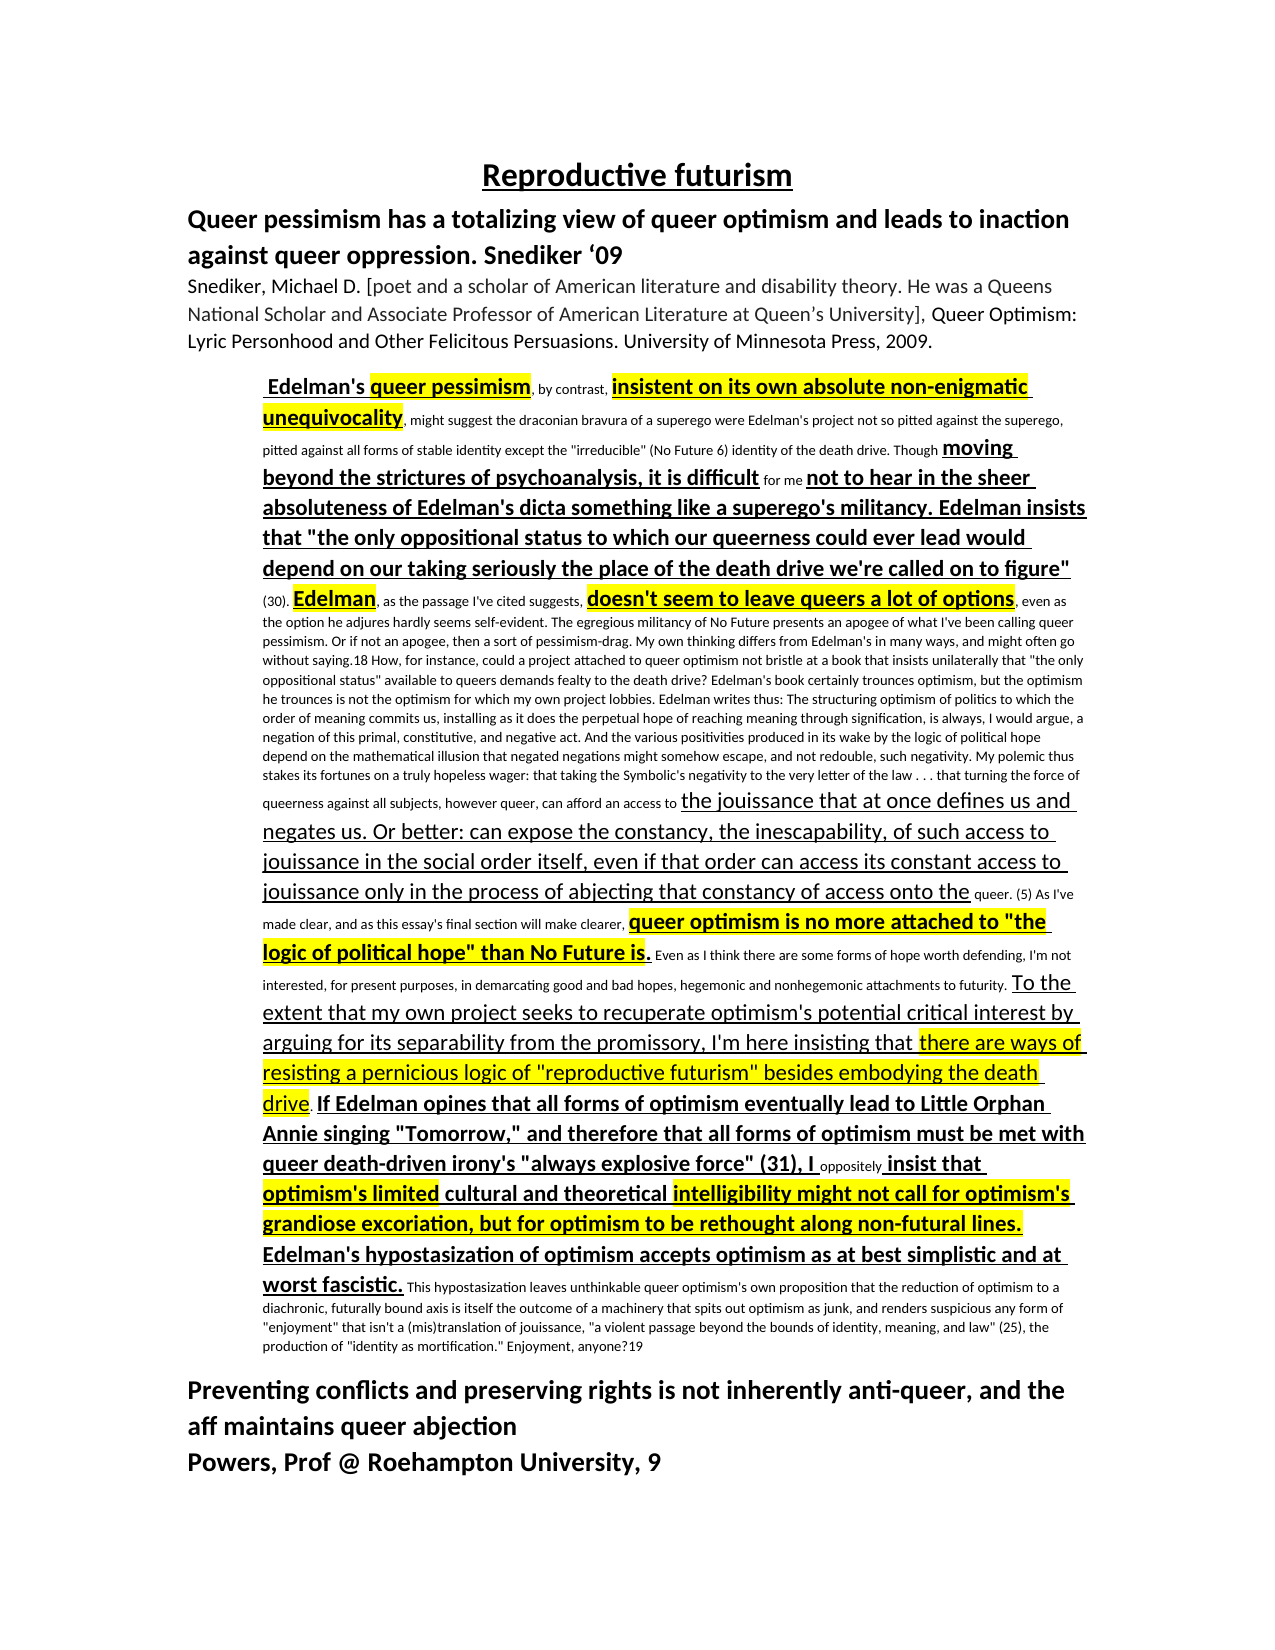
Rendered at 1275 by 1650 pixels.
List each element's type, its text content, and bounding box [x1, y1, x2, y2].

text Powers, Prof @ Roehampton University, 9 [187, 1445, 1087, 1478]
subtitle Preventing conflicts and preserving rights is not inherently anti-queer, and the aff maintains queer abjection [187, 1373, 1087, 1442]
text Edelman's queer pessimism, by contrast, insistent on its own absolute non-enigmatic unequivocality, might suggest the draconian bravura of a superego were Edelman's project not so pitted against the superego, pitted against all forms of stable identity except the "irreducible" (No Future 6) identity of the death drive. Though moving beyond the strictures of psychoanalysis, it is difficult for me not to hear in the sheer absoluteness of Edelman's dicta something like a superego's militancy. Edelman insists that "the only oppositional status to which our queerness could ever lead would depend on our taking seriously the place of the death drive we're called on to figure" (30). Edelman, as the passage I've cited suggests, doesn't seem to leave queers a lot of options, even as the option he adjures hardly seems self-evident. The egregious militancy of No Future presents an apogee of what I've been calling queer pessimism. Or if not an apogee, then a sort of pessimism-drag. My own thinking differs from Edelman's in many ways, and might often go without saying.18 How, for instance, could a project attached to queer optimism not bristle at a book that insists unilaterally that "the only oppositional status" available to queers demands fealty to the death drive? Edelman's book certainly trounces optimism, but the optimism he trounces is not the optimism for which my own project lobbies. Edelman writes thus: The structuring optimism of politics to which the order of meaning commits us, installing as it does the perpetual hope of reaching meaning through signification, is always, I would argue, a negation of this primal, constitutive, and negative act. And the various positivities produced in its wake by the logic of political hope depend on the mathematical illusion that negated negations might somehow escape, and not redouble, such negativity. My polemic thus stakes its fortunes on a truly hopeless wager: that taking the Symbolic's negativity to the very letter of the law . . . that turning the force of queerness against all subjects, however queer, can afford an access to the jouissance that at once defines us and negates us. Or better: can expose the constancy, the inescapability, of such access to jouissance in the social order itself, even if that order can access its constant access to jouissance only in the process of abjecting that constancy of access onto the queer. (5) As I've made clear, and as this essay's final section will make clearer, queer optimism is no more attached to "the logic of political hope" than No Future is. Even as I think there are some forms of hope worth defending, I'm not interested, for present purposes, in demarcating good and bad hopes, hegemonic and nonhegemonic attachments to futurity. To the extent that my own project seeks to recuperate optimism's potential critical interest by arguing for its separability from the promissory, I'm here insisting that there are ways of resisting a pernicious logic of "reproductive futurism" besides embodying the death drive. If Edelman opines that all forms of optimism eventually lead to Little Orphan Annie singing "Tomorrow," and therefore that all forms of optimism must be met with queer death-driven irony's "always explosive force" (31), I oppositely insist that optimism's limited cultural and theoretical intelligibility might not call for optimism's grandiose excoriation, but for optimism to be rethought along non-futural lines. Edelman's hypostasization of optimism accepts optimism as at best simplistic and at worst fascistic. This hypostasization leaves unthinkable queer optimism's own proposition that the reduction of optimism to a diachronic, futurally bound axis is itself the outcome of a machinery that spits out optimism as junk, and renders suspicious any form of "enjoyment" that isn't a (mis)translation of jouissance, "a violent passage beyond the bounds of identity, meaning, and law" (25), the production of "identity as mortification." Enjoyment, anyone?19 [262, 1053, 1087, 1355]
text Snediker, Michael D. [poet and a scholar of American literature and disability theory. He was a Queens National Scholar and Associate Professor of American Literature at Queen’s University], Queer Optimism: Lyric Personhood and Other Felicitous Persuasions. University of Minnesota Press, 2009. [187, 273, 1087, 354]
text Edelman's queer pessimism, by contrast, insistent on its own absolute non-enigmatic unequivocality, might suggest the draconian bravura of a superego were Edelman's project not so pitted against the superego, pitted against all forms of stable identity except the "irreducible" (No Future 6) identity of the death drive. Though moving beyond the strictures of psychoanalysis, it is difficult for me not to hear in the sheer absoluteness of Edelman's dicta something like a superego's militancy. Edelman insists that "the only oppositional status to which our queerness could ever lead would depend on our taking seriously the place of the death drive we're called on to figure" (30). Edelman, as the passage I've cited suggests, doesn't seem to leave queers a lot of options, even as the option he adjures hardly seems self-evident. The egregious militancy of No Future presents an apogee of what I've been calling queer pessimism. Or if not an apogee, then a sort of pessimism-drag. My own thinking differs from Edelman's in many ways, and might often go without saying.18 How, for instance, could a project attached to queer optimism not bristle at a book that insists unilaterally that "the only oppositional status" available to queers demands fealty to the death drive? Edelman's book certainly trounces optimism, but the optimism he trounces is not the optimism for which my own project lobbies. Edelman writes thus: The structuring optimism of politics to which the order of meaning commits us, installing as it does the perpetual hope of reaching meaning through signification, is always, I would argue, a negation of this primal, constitutive, and negative act. And the various positivities produced in its wake by the logic of political hope depend on the mathematical illusion that negated negations might somehow escape, and not redouble, such negativity. My polemic thus stakes its fortunes on a truly hopeless wager: that taking the Symbolic's negativity to the very letter of the law . . . that turning the force of queerness against all subjects, however queer, can afford an access to the jouissance that at once defines us and negates us. Or better: can expose the constancy, the inescapability, of such access to jouissance in the social order itself, even if that order can access its constant access to jouissance only in the process of abjecting that constancy of access onto the queer. (5) As I've made clear, and as this essay's final section will make clearer, queer optimism is no more attached to "the logic of political hope" than No Future is. Even as I think there are some forms of hope worth defending, I'm not interested, for present purposes, in demarcating good and bad hopes, hegemonic and nonhegemonic attachments to futurity. To the extent that my own project seeks to recuperate optimism's potential critical interest by arguing for its separability from the promissory, I'm here insisting that there are ways of resisting a pernicious logic of "reproductive futurism" besides embodying the death drive. If Edelman opines that all forms of optimism eventually lead to Little Orphan Annie singing "Tomorrow," and therefore that all forms of optimism must be met with queer death-driven irony's "always explosive force" (31), I oppositely insist that optimism's limited cultural and theoretical intelligibility might not call for optimism's grandiose excoriation, but for optimism to be rethought along non-futural lines. Edelman's hypostasization of optimism accepts optimism as at best simplistic and at worst fascistic. This hypostasization leaves unthinkable queer optimism's own proposition that the reduction of optimism to a diachronic, futurally bound axis is itself the outcome of a machinery that spits out optimism as junk, and renders suspicious any form of "enjoyment" that isn't a (mis)translation of jouissance, "a violent passage beyond the bounds of identity, meaning, and law" (25), the production of "identity as mortification." Enjoyment, anyone?19 [262, 518, 1087, 1052]
subtitle Reproductive futurism [187, 154, 1087, 195]
subtitle Queer pessimism has a totalizing view of queer optimism and leads to inaction against queer oppression. Snediker ‘09 [187, 202, 1087, 271]
